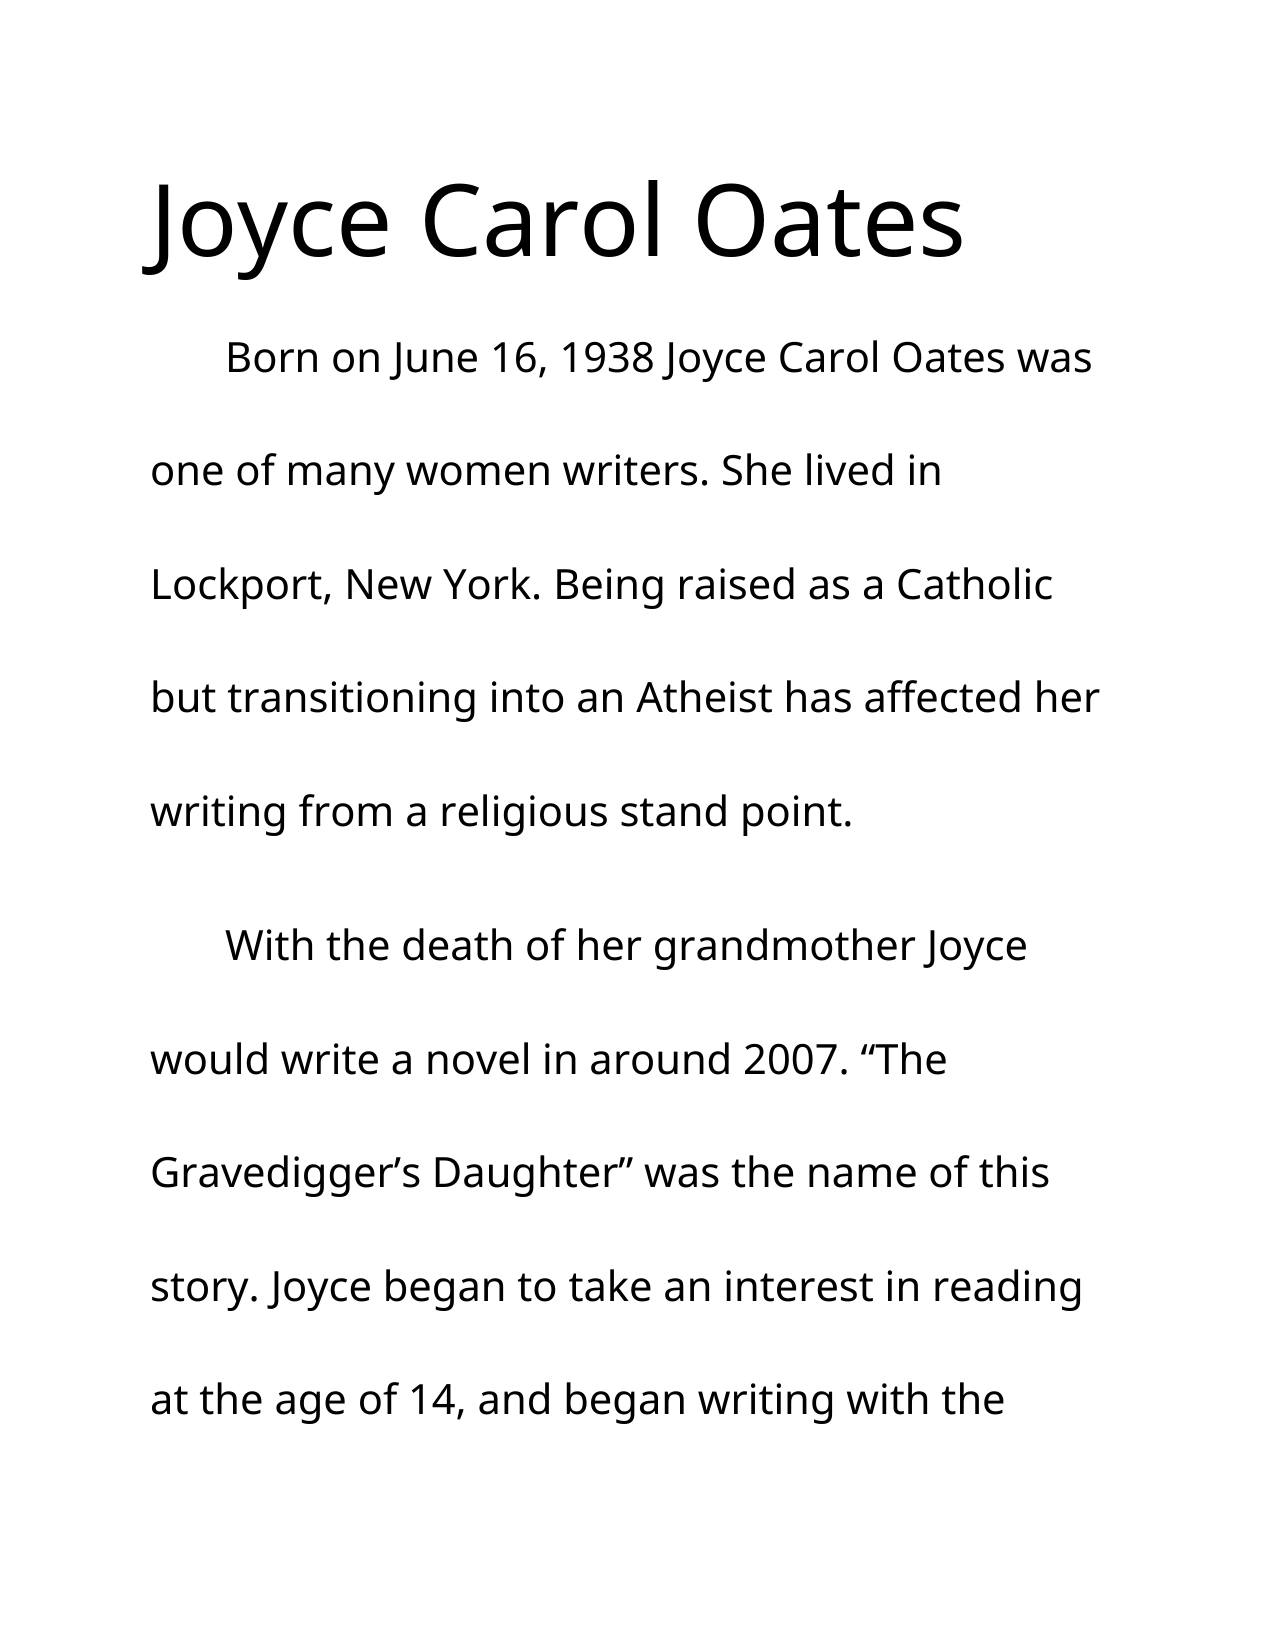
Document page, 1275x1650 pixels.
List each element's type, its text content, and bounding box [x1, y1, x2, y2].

text Joyce Carol Oates [150, 150, 1125, 286]
text Born on June 16, 1938 Joyce Carol Oates was one of many women writers. She lived in Lockport, New York. Being raised as a Catholic but transitioning into an Atheist has affected her writing from a religious stand point. [150, 327, 1125, 838]
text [150, 916, 1125, 1427]
